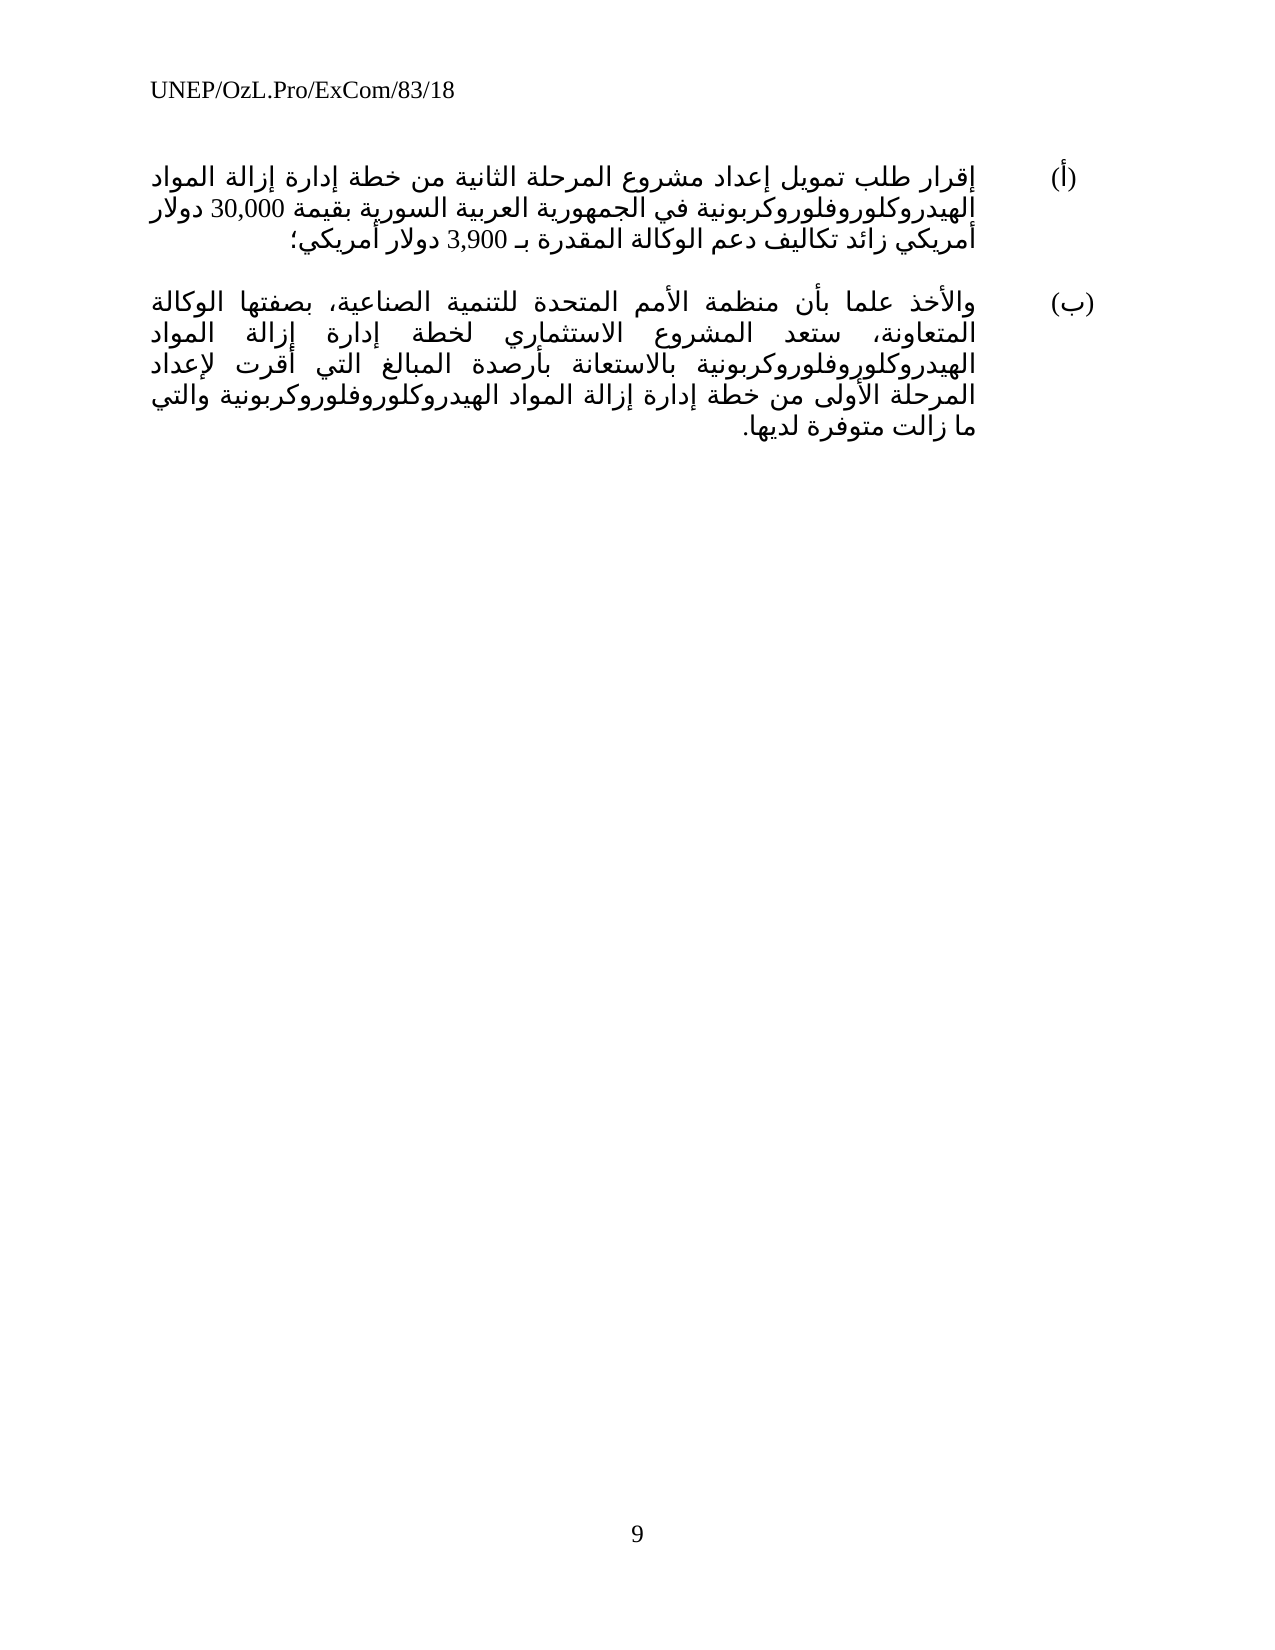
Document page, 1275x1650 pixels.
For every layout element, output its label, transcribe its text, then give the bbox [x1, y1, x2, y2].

list إقرار طلب تمويل إعداد مشروع المرحلة الثانية من خطة إدارة إزالة المواد الهيدروكلوروفلوروكربونية في الجمهورية العربية السورية بقيمة 30,000 دولار أمريكي زائد تكاليف دعم الوكالة المقدرة بـ 3,900 دولار أمريكي؛ [150, 161, 1051, 255]
list والأخذ علما بأن منظمة الأمم المتحدة للتنمية الصناعية، بصفتها الوكالة المتعاونة، ستعد المشروع الاستثماري لخطة إدارة إزالة المواد الهيدروكلوروفلوروكربونية بالاستعانة بأرصدة المبالغ التي أقرت لإعداد المرحلة الأولى من خطة إدارة إزالة المواد الهيدروكلوروفلوروكربونية والتي ما زالت متوفرة لديها. [150, 286, 1051, 442]
